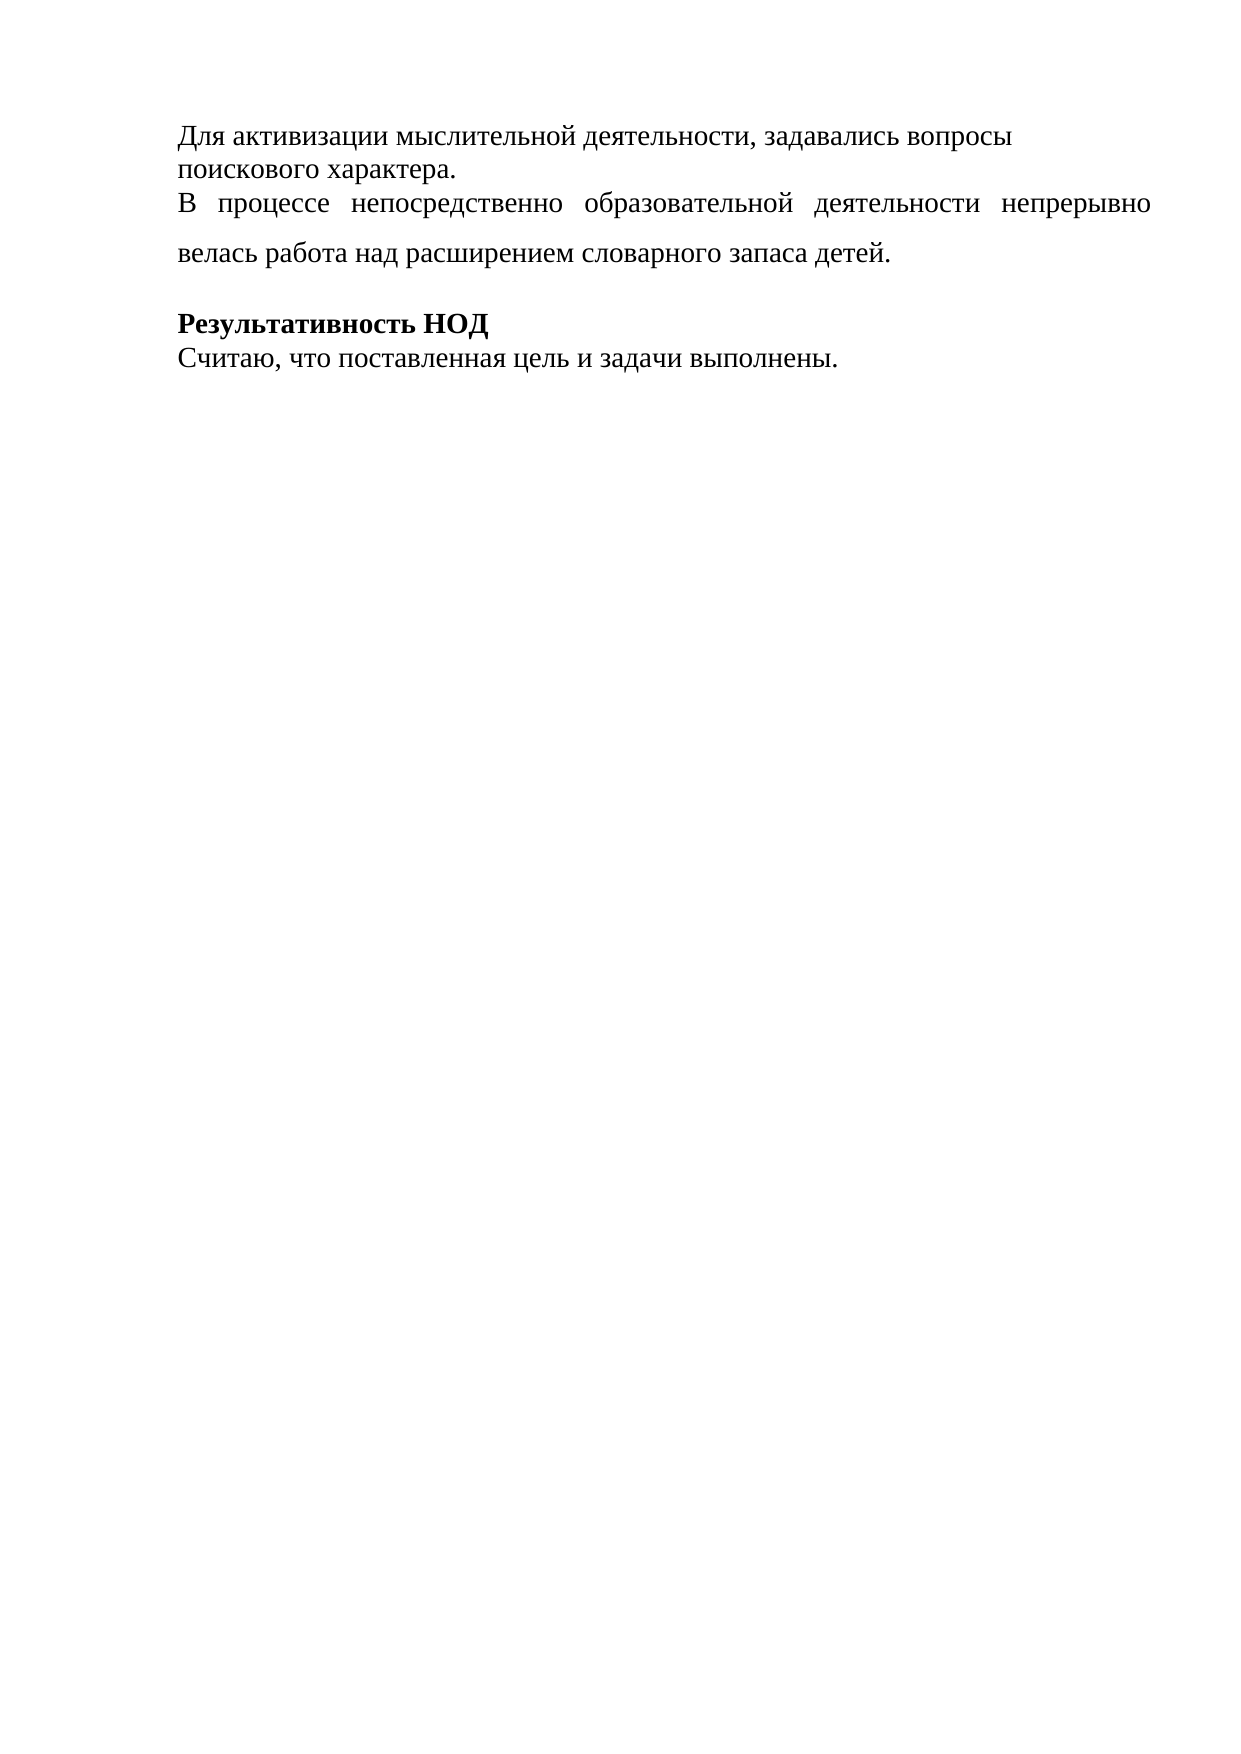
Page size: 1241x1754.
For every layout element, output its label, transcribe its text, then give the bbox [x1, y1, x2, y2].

text Результативность НОД [177, 307, 1152, 340]
text В процессе непосредственно образовательной деятельности непрерывно велась работа над расширением словарного запаса детей. [177, 185, 1152, 269]
text Считаю, что поставленная цель и задачи выполнены. [177, 340, 1152, 374]
text Для активизации мыслительной деятельности, задавались вопросы поискового характера. [177, 118, 1152, 185]
